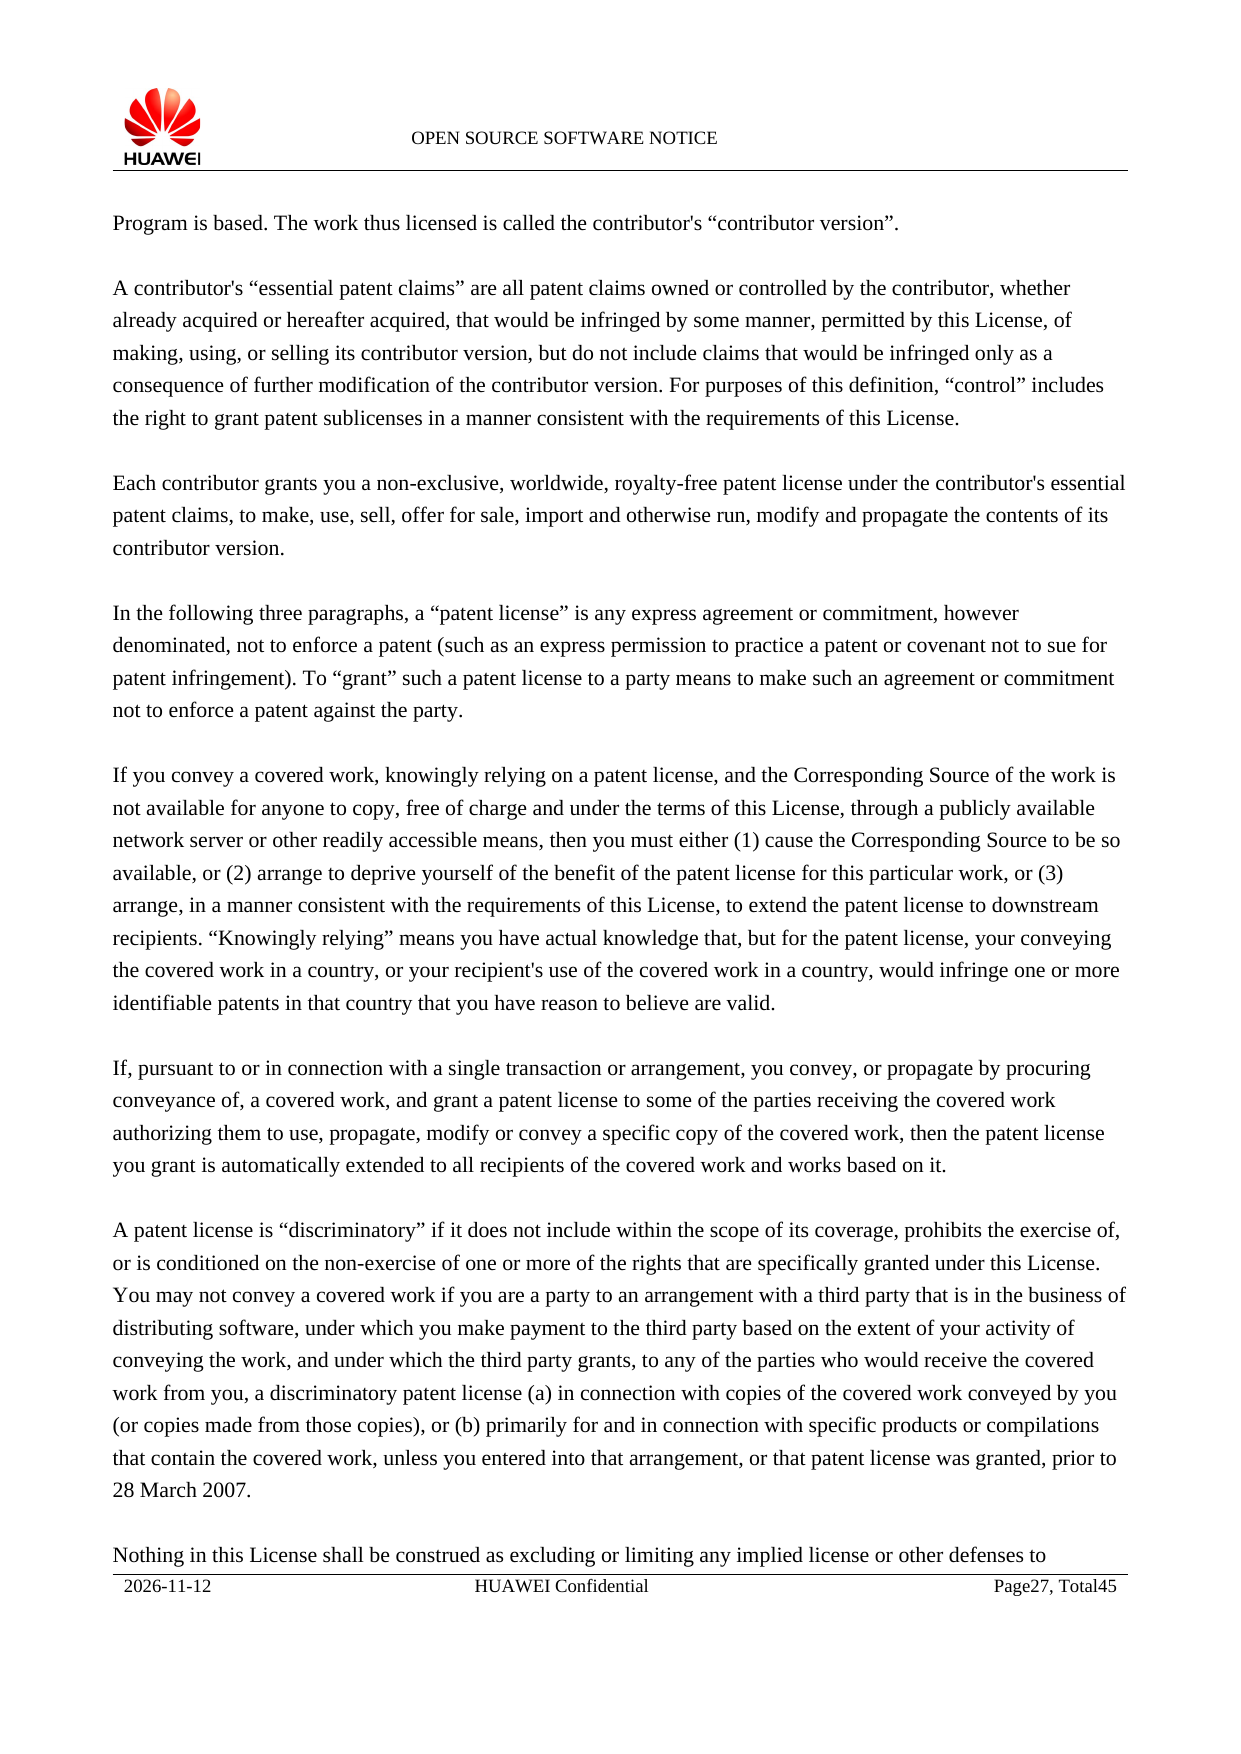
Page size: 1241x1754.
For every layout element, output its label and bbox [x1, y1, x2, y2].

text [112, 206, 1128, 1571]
picture [124, 88, 201, 165]
